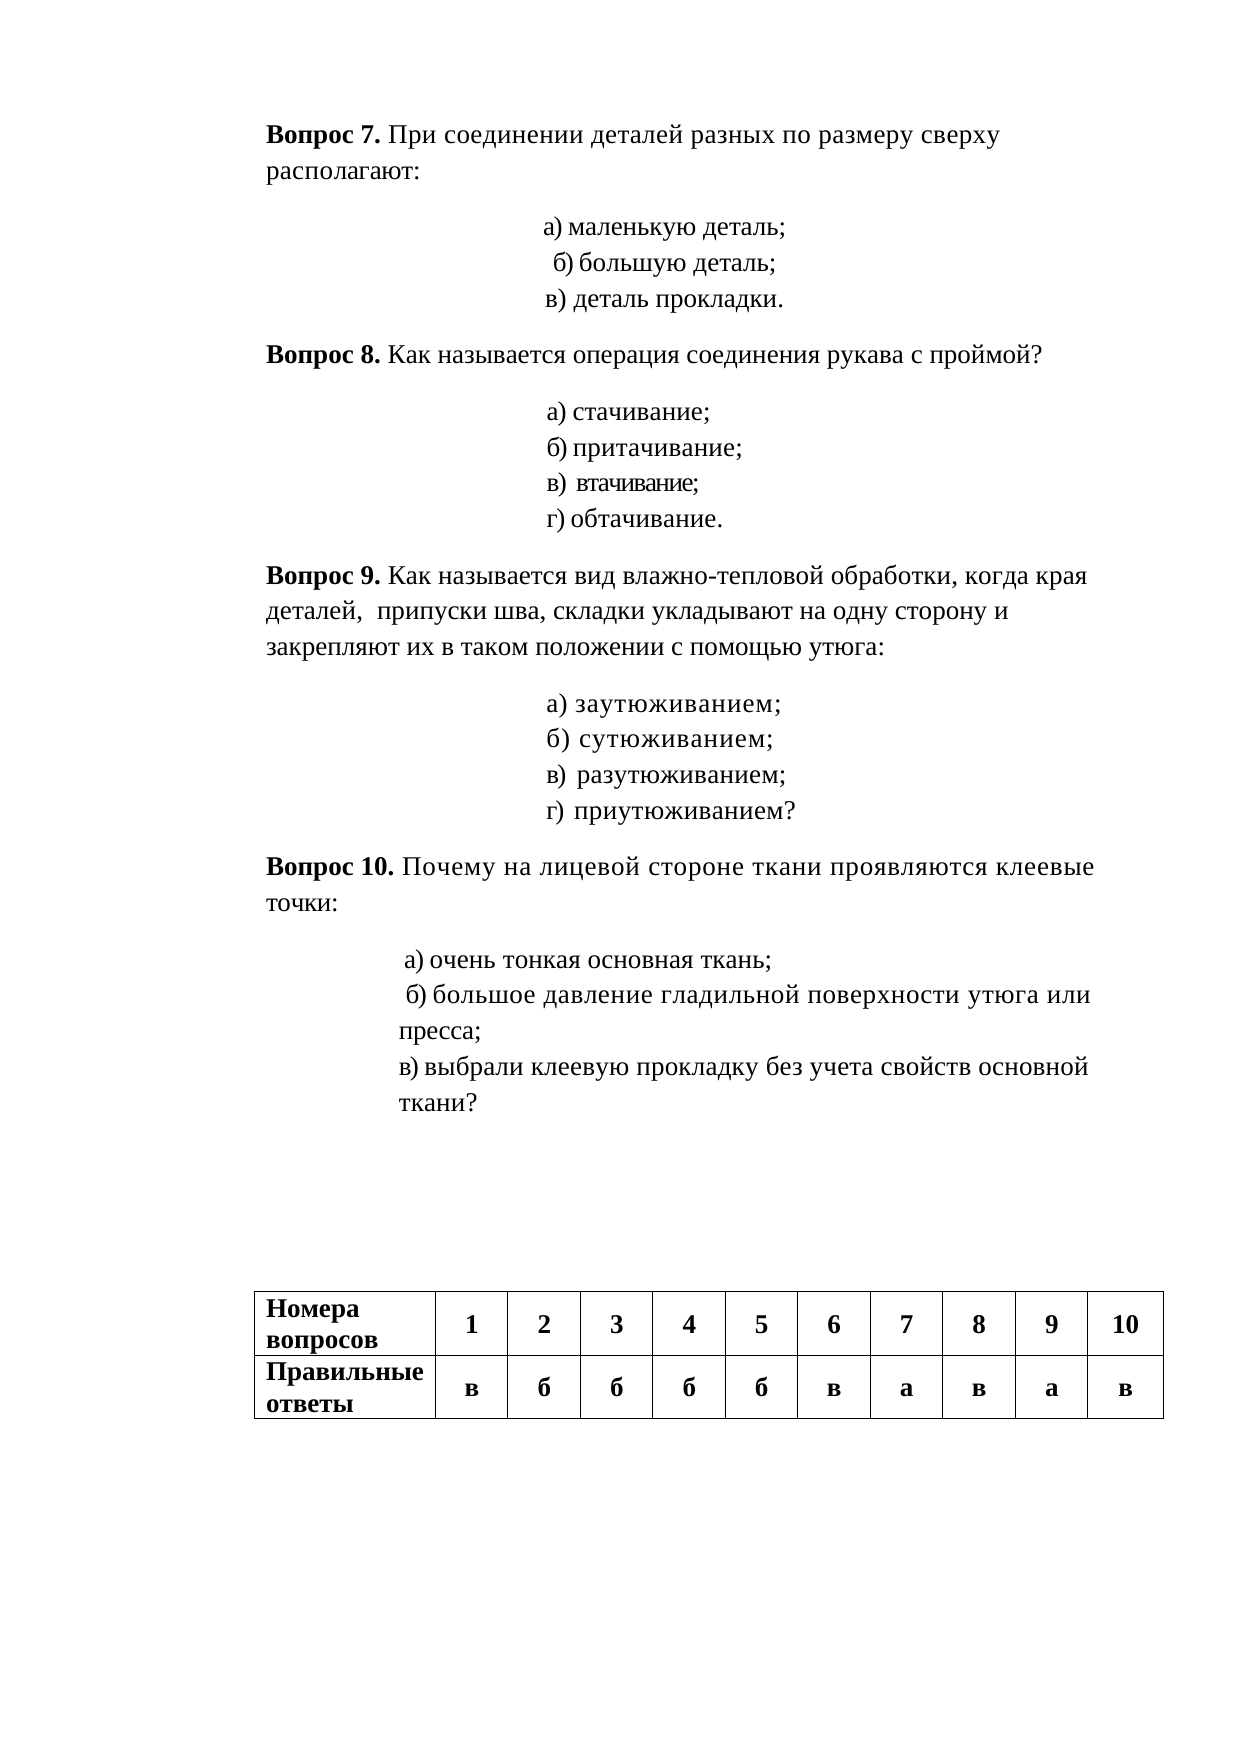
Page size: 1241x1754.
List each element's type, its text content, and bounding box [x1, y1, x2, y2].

text Вопрос 8. Как называется операция соединения рукава с проймой? [266, 338, 1152, 369]
text в) выбрали клеевую прокладку без учета свойств основной ткани? [398, 1050, 1152, 1117]
table_cell в [436, 1356, 507, 1418]
text а) заутюживанием; [546, 687, 1145, 718]
text в) разутюживанием; [546, 758, 1145, 789]
table_cell а [1016, 1356, 1087, 1418]
table_header 1 [436, 1292, 507, 1354]
text б) большое давление гладильной поверхности утюга или пресса; [398, 978, 1152, 1045]
table_header Номера вопросов [255, 1292, 435, 1354]
table_cell в [798, 1356, 870, 1418]
text в) втачивание; [546, 466, 1152, 498]
table_header 3 [581, 1292, 652, 1354]
table_cell б [508, 1356, 580, 1418]
text г) обтачивание. [546, 502, 1152, 533]
table_header 4 [653, 1292, 725, 1354]
table_header 7 [871, 1292, 942, 1354]
text в) деталь прокладки. [177, 282, 1152, 313]
text Вопрос 9. Как называется вид влажно-тепловой обработки, когда края деталей, припуски шва, складки укладывают на одну сторону и закрепляют их в таком положении с помощью утюга: [266, 559, 1145, 661]
table_cell в [1088, 1356, 1163, 1418]
text а) стачивание; [546, 395, 1152, 426]
text Вопрос 10. Почему на лицевой стороне ткани проявляются клеевые точки: [266, 851, 1152, 917]
text Вопрос 7. При соединении деталей разных по размеру сверху располагают: [266, 118, 1152, 185]
table_cell б [726, 1356, 797, 1418]
table_header 9 [1016, 1292, 1087, 1354]
text а) маленькую деталь; [177, 210, 1152, 242]
table_cell в [943, 1356, 1015, 1418]
table_cell а [871, 1356, 942, 1418]
text г) приутюживанием? [546, 794, 1145, 825]
table_header 6 [798, 1292, 870, 1354]
table_header 5 [726, 1292, 797, 1354]
table_cell б [653, 1356, 725, 1418]
table_header 8 [943, 1292, 1015, 1354]
text б) притачивание; [546, 431, 1152, 462]
table_header 10 [1088, 1292, 1163, 1354]
text а) очень тонкая основная ткань; [398, 943, 1152, 974]
text б) большую деталь; [177, 246, 1152, 277]
table_cell б [581, 1356, 652, 1418]
table_cell Правильные ответы [255, 1356, 435, 1418]
text б) сутюживанием; [546, 722, 1145, 754]
table_header 2 [508, 1292, 580, 1354]
